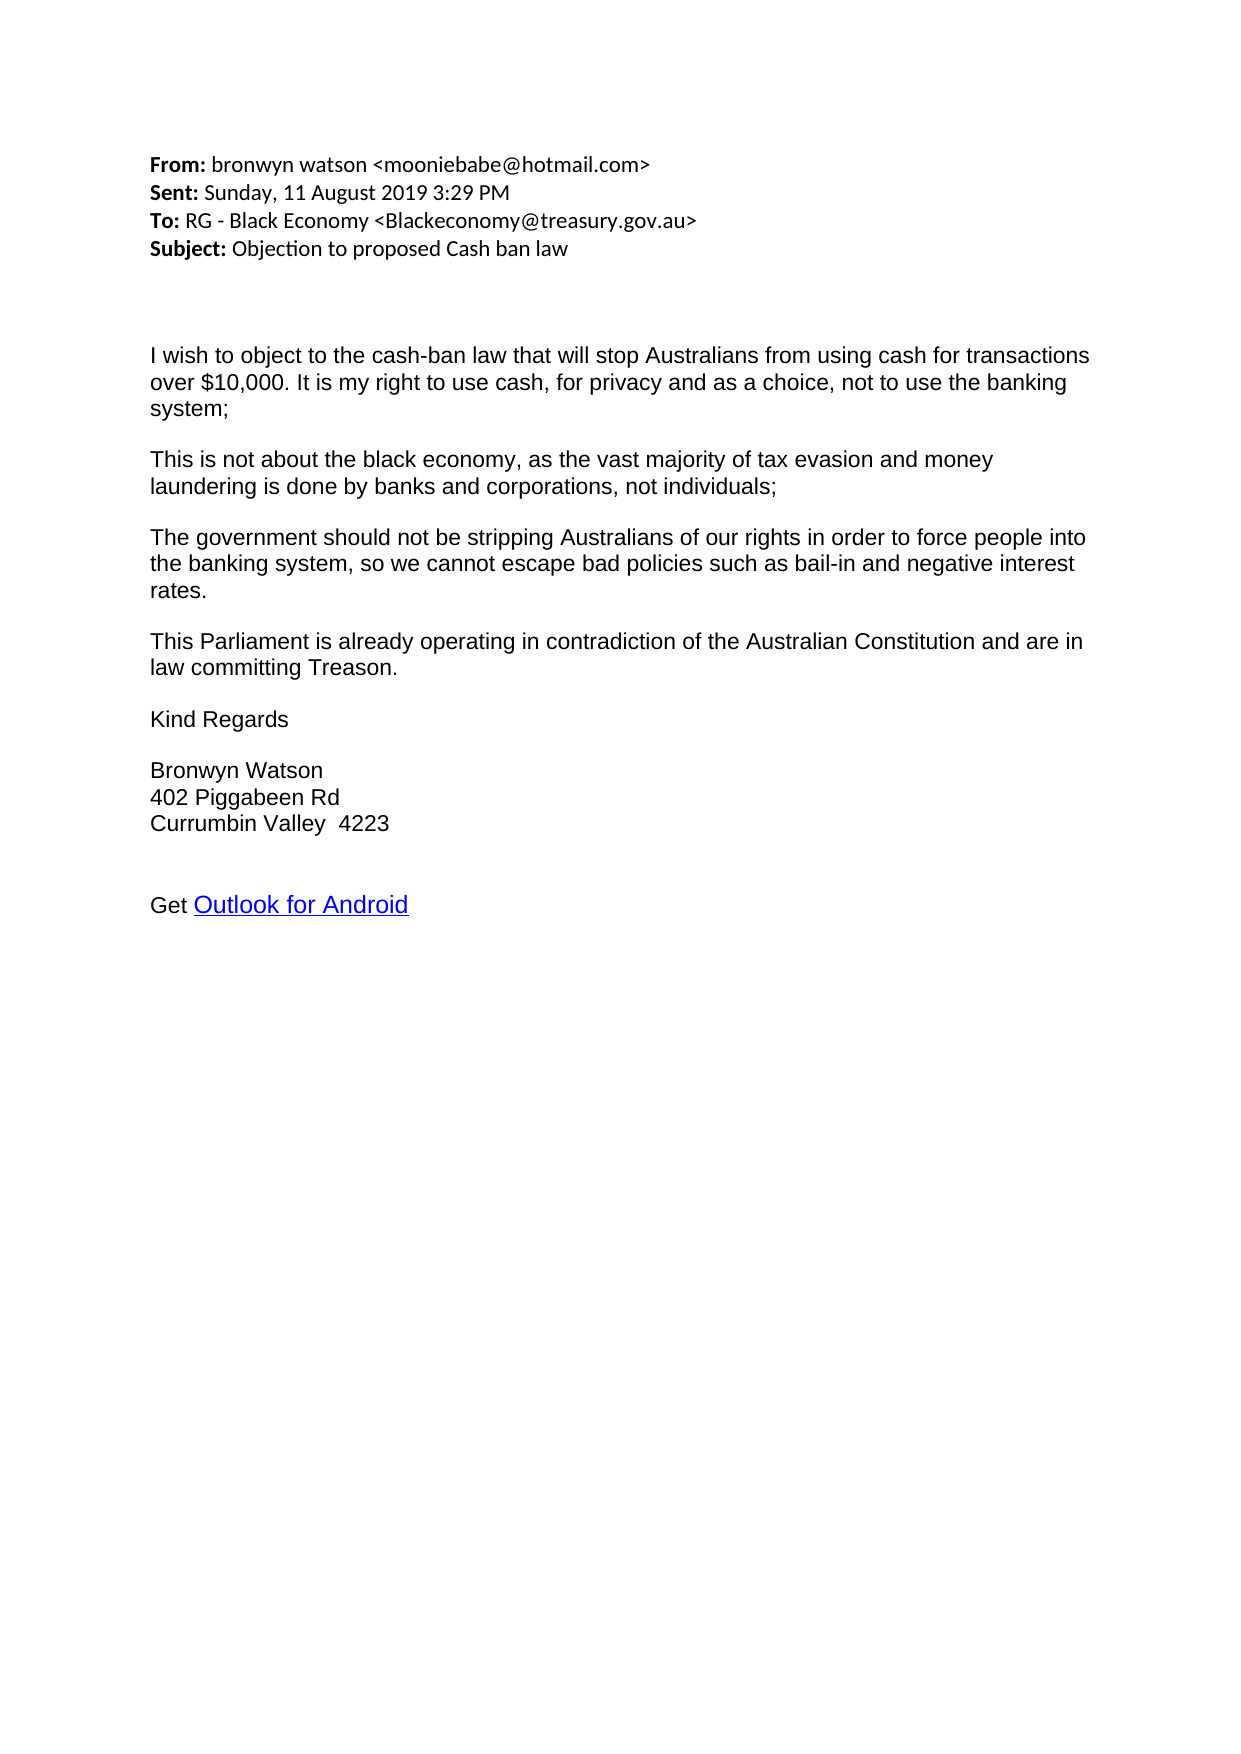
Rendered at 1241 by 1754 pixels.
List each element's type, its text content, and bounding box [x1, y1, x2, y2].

text I wish to object to the cash-ban law that will stop Australians from using cash for transactions over $10,000. It is my right to use cash, for privacy and as a choice, not to use the banking system; [150, 342, 1090, 421]
text This is not about the black economy, as the vast majority of tax evasion and money laundering is done by banks and corporations, not individuals; [150, 446, 1090, 499]
text This Parliament is already operating in contradiction of the Australian Constitution and are in law committing Treason. [150, 628, 1090, 681]
text Get Outlook for Android [150, 890, 1090, 919]
text Kind Regards [150, 706, 1090, 732]
text Currumbin Valley 4223 [150, 810, 1090, 865]
text Bronwyn Watson [150, 757, 1090, 783]
text 402 Piggabeen Rd [150, 783, 1090, 810]
text From: bronwyn watson <mooniebabe@hotmail.com> Sent: Sunday, 11 August 2019 3:29 PM To: RG - Black Economy <Blackeconomy@treasury.gov.au> Subject: Objection to proposed Cash ban law [150, 150, 1090, 262]
text The government should not be stripping Australians of our rights in order to force people into the banking system, so we cannot escape bad policies such as bail-in and negative interest rates. [150, 524, 1090, 603]
